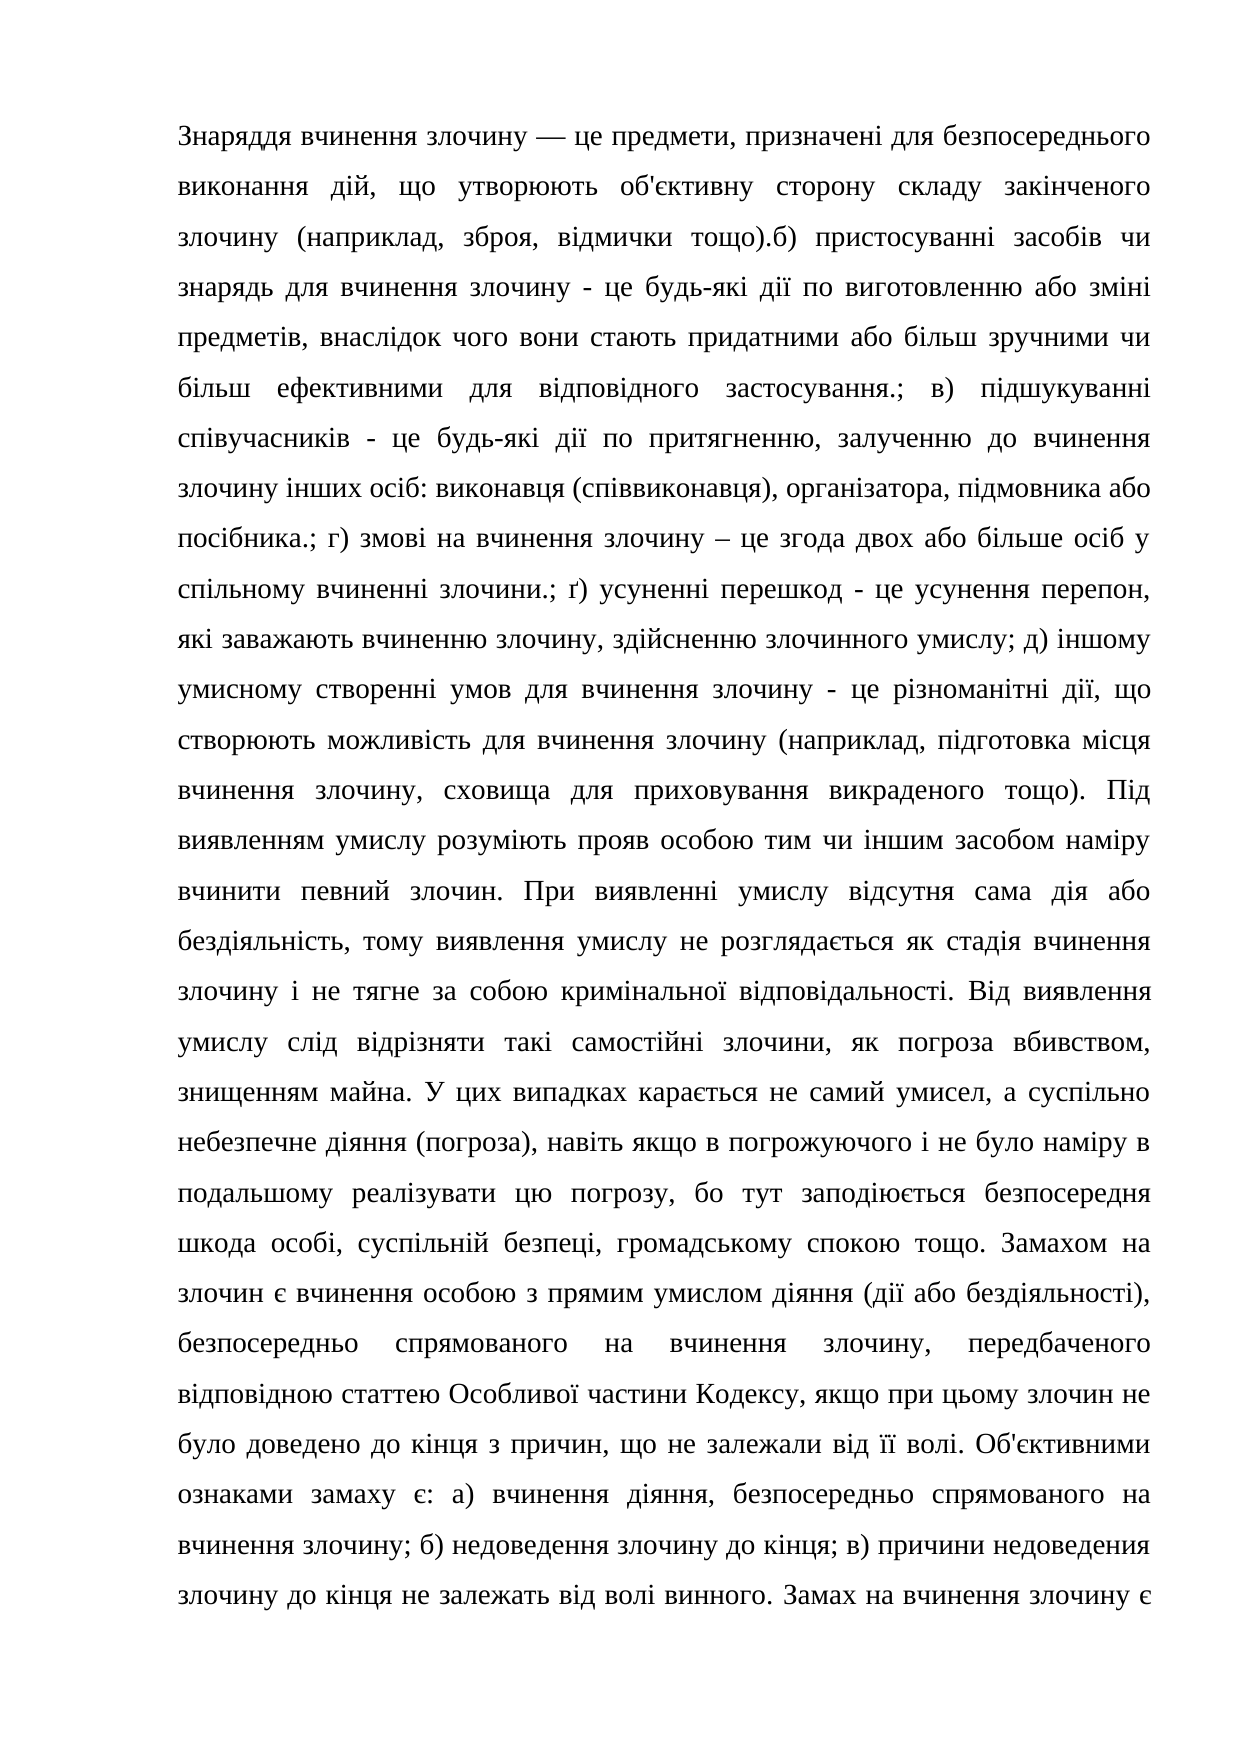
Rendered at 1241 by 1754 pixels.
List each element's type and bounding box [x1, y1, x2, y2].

text [177, 118, 1152, 1611]
